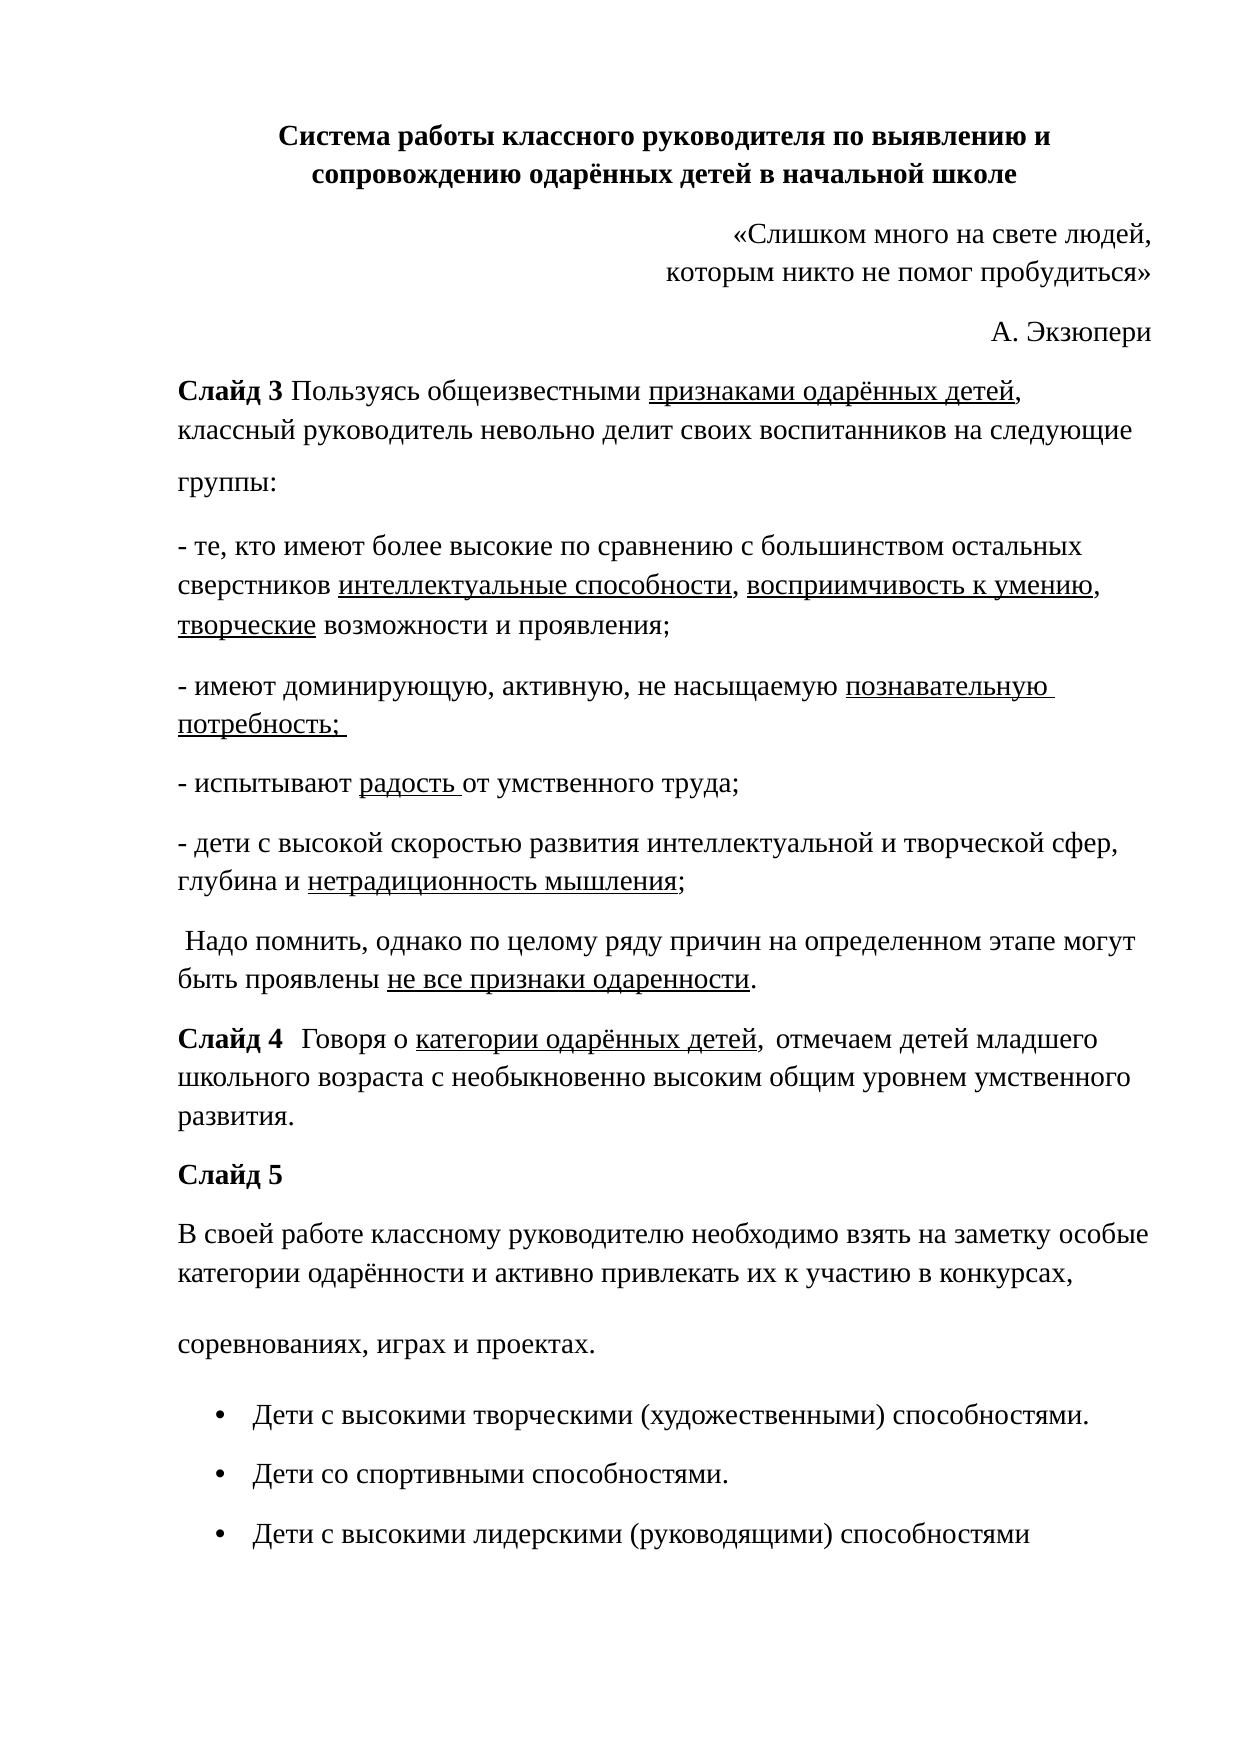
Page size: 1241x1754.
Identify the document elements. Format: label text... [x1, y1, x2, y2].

text - дети с высокой скоростью развития интеллектуальной и творческой сфер, глубина и нетрадиционность мышления; [177, 825, 1152, 897]
text Слайд 4 Говоря о категории одарённых детей, отмечаем детей младшего школьного возраста с необыкновенно высоким общим уровнем умственного развития. [177, 1021, 1152, 1131]
text «Слишком много на свете людей, которым никто не помог пробудиться» [177, 216, 1152, 288]
list Дети с высокими творческими (художественными) способностями. [215, 1397, 1152, 1430]
text Надо помнить, однако по целому ряду причин на определенном этапе могут быть проявлены не все признаки одаренности. [177, 923, 1152, 995]
text В своей работе классному руководителю необходимо взять на заметку особые категории одарённости и активно привлекать их к участию в конкурсах, соревнованиях, играх и проектах. [177, 1217, 1152, 1366]
text - те, кто имеют более высокие по сравнению с большинством остальных сверстников интеллектуальные способности, восприимчивость к умению, творческие возможности и проявления; [177, 528, 1152, 642]
text - испытывают радость от умственного труда; [177, 766, 1152, 799]
text - имеют доминирующую, активную, не насыщаемую познавательную потребность; [177, 668, 1152, 740]
list Дети с высокими лидерскими (руководящими) способностями [215, 1516, 1152, 1549]
text А. Экзюпери [177, 314, 1152, 347]
text Система работы классного руководителя по выявлению и сопровождению одарённых детей в начальной школе [177, 118, 1152, 190]
text Слайд 3 Пользуясь общеизвестными признаками одарённых детей, классный руководитель невольно делит своих воспитанников на следующие группы: [177, 373, 1152, 501]
text Слайд 5 [177, 1157, 1152, 1191]
list Дети со спортивными способностями. [215, 1456, 1152, 1490]
